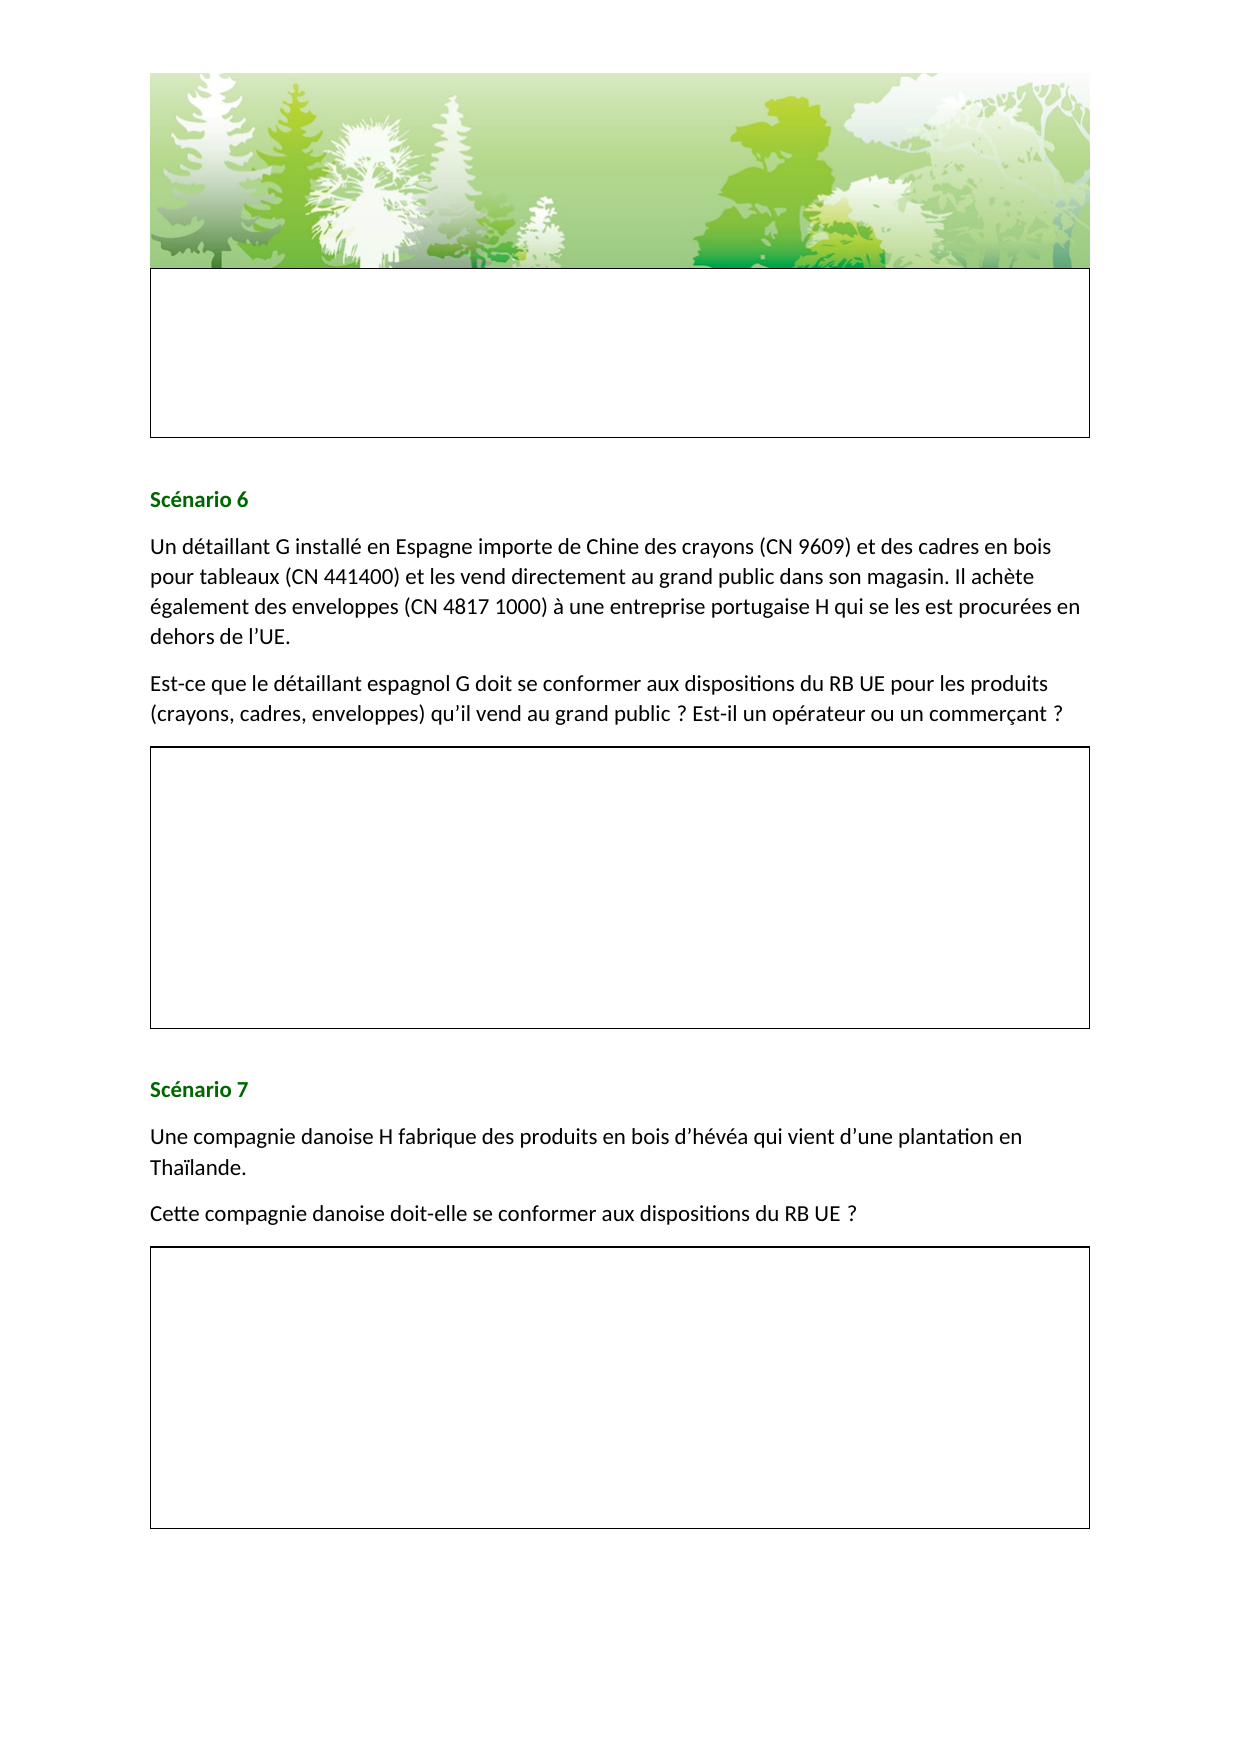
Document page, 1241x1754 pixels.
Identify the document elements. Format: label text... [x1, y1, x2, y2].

table_header [151, 1248, 1089, 1528]
table_header [151, 748, 1089, 1028]
text Scénario 7 [150, 1076, 1090, 1104]
text Une compagnie danoise H fabrique des produits en bois d’hévéa qui vient d’une plantation en Thaïlande. [150, 1122, 1090, 1181]
text Scénario 6 [150, 485, 1090, 513]
text Est-ce que le détaillant espagnol G doit se conformer aux dispositions du RB UE pour les produits (crayons, cadres, enveloppes) qu’il vend au grand public ? Est-il un opérateur ou un commerçant ? [150, 669, 1090, 728]
text Un détaillant G installé en Espagne importe de Chine des crayons (CN 9609) et des cadres en bois pour tableaux (CN 441400) et les vend directement au grand public dans son magasin. Il achète également des enveloppes (CN 4817 1000) à une entreprise portugaise H qui se les est procurées en dehors de l’UE. [150, 532, 1090, 651]
text Cette compagnie danoise doit-elle se conformer aux dispositions du RB UE ? [150, 1199, 1090, 1228]
table_header [151, 269, 1089, 437]
picture [150, 73, 1090, 268]
